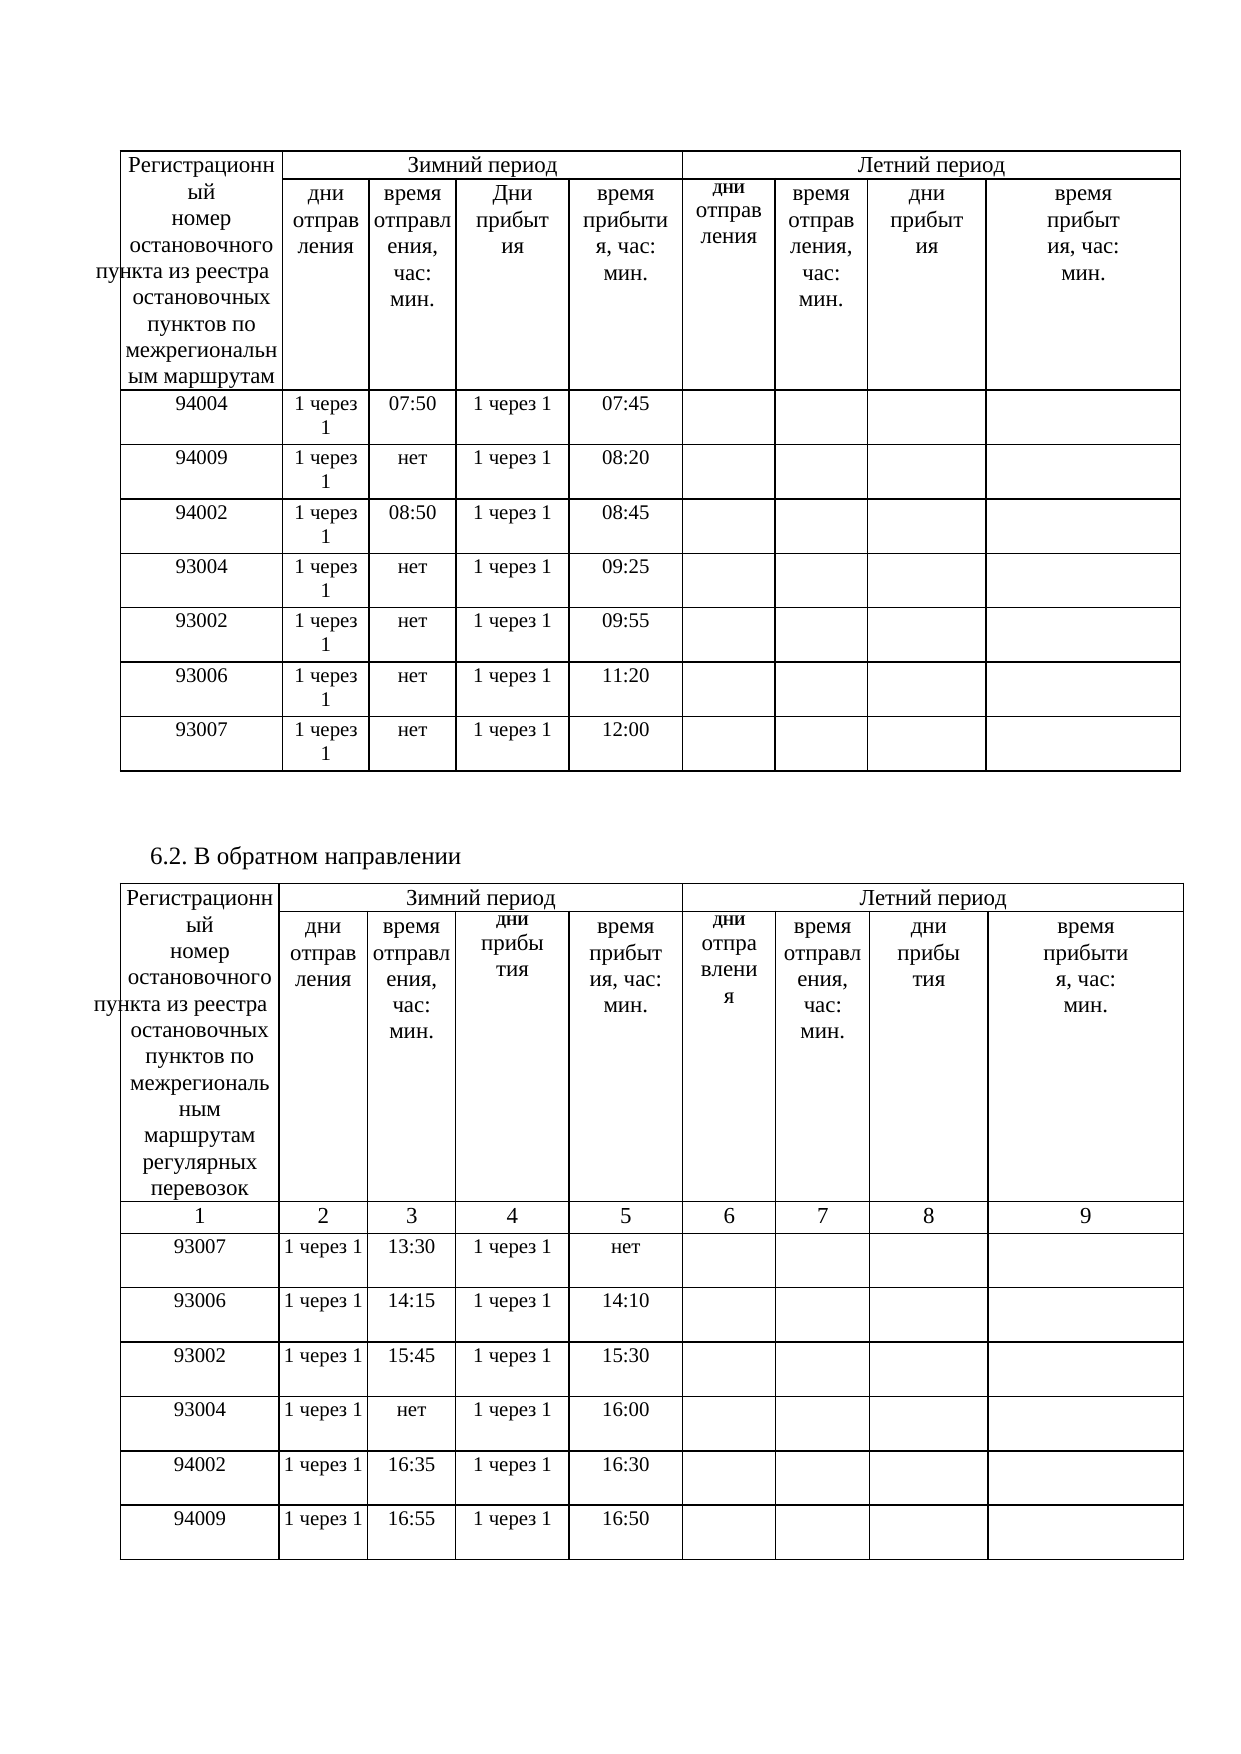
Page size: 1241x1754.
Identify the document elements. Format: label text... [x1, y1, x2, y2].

table_cell 1 через 1 [283, 663, 368, 716]
table_cell [776, 445, 867, 498]
table_cell [683, 608, 774, 661]
table_cell время прибыти я, час: мин. [570, 180, 682, 389]
table_cell 1 через 1 [457, 663, 568, 716]
table_cell [870, 1343, 987, 1396]
table_cell 1 через 1 [283, 608, 368, 661]
table_cell 16:35 [368, 1452, 455, 1504]
table_cell нет [368, 1397, 455, 1450]
table_cell 93006 [121, 663, 282, 716]
table_cell [870, 1234, 987, 1287]
table_cell нет [370, 608, 455, 661]
table_cell 6 [683, 1202, 775, 1232]
table_cell 94004 [121, 391, 282, 444]
table_cell [683, 663, 774, 716]
table_cell нет [370, 663, 455, 716]
table_cell 93007 [121, 717, 282, 770]
table_cell 1 через 1 [280, 1397, 367, 1450]
table_cell 1 через 1 [457, 391, 568, 444]
table_cell [868, 500, 985, 552]
table_cell [987, 608, 1180, 661]
table_cell время прибыт ия, час: мин. [987, 180, 1180, 389]
table_cell 1 через 1 [456, 1288, 568, 1341]
table_cell [776, 1288, 869, 1341]
table_cell [776, 608, 867, 661]
table_cell 1 через 1 [456, 1506, 568, 1559]
table_cell [776, 717, 867, 770]
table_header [121, 152, 282, 389]
table_cell ДНИ прибы тия [456, 912, 568, 1201]
table_cell 1 [121, 1202, 278, 1232]
table_cell 14:15 [368, 1288, 455, 1341]
table_cell [683, 717, 774, 770]
table_cell 1 через 1 [283, 500, 368, 552]
table_cell [776, 663, 867, 716]
table_header Зимний период [283, 152, 682, 178]
table_cell 94009 [121, 445, 282, 498]
table_cell [683, 554, 774, 607]
table_cell 1 через 1 [457, 608, 568, 661]
table_cell 08:50 [370, 500, 455, 552]
table_cell 1 через 1 [456, 1343, 568, 1396]
table_cell 8 [870, 1202, 987, 1232]
table_cell нет [370, 554, 455, 607]
table_header Летний период [683, 884, 1183, 911]
table_header Зимний период [280, 884, 682, 911]
table_cell [683, 1234, 775, 1287]
table_header Регистрационный номер остановочного пункта из реестра остановочных пунктов по межрегиональным маршрутам регулярных перевозок [121, 884, 278, 1201]
table_cell 07:50 [370, 391, 455, 444]
table_cell [776, 1452, 869, 1504]
table_cell [987, 445, 1180, 498]
table_cell нет [570, 1234, 682, 1287]
table_cell 12:00 [570, 717, 682, 770]
table_cell 1 через 1 [457, 445, 568, 498]
table_cell 1 через 1 [283, 717, 368, 770]
table_cell [870, 1452, 987, 1504]
table_cell время прибыти я, час: мин. [989, 912, 1183, 1201]
table_cell время прибыт ия, час: мин. [570, 912, 682, 1201]
table_cell [989, 1506, 1183, 1559]
table_cell 9 [989, 1202, 1183, 1232]
table_cell [683, 1506, 775, 1559]
table_cell 93002 [121, 608, 282, 661]
table_cell [683, 1343, 775, 1396]
table_cell 93004 [121, 1397, 278, 1450]
table_cell [683, 445, 774, 498]
table_cell дни прибыт ия [868, 180, 985, 389]
table_cell 1 через 1 [456, 1452, 568, 1504]
table_cell 1 через 1 [457, 554, 568, 607]
table_cell [868, 663, 985, 716]
table_cell [776, 1397, 869, 1450]
table_cell [683, 500, 774, 552]
table_cell [987, 663, 1180, 716]
table_cell [987, 717, 1180, 770]
table_cell нет [370, 717, 455, 770]
table_cell [683, 391, 774, 444]
table_cell [868, 608, 985, 661]
table_cell 93006 [121, 1288, 278, 1341]
table_cell 4 [456, 1202, 568, 1232]
table_cell [776, 1234, 869, 1287]
table_cell [989, 1452, 1183, 1504]
text 6.2. В обратном направлении [150, 841, 1090, 870]
table_cell [683, 1397, 775, 1450]
table_cell 1 через 1 [280, 1288, 367, 1341]
table_cell [870, 1506, 987, 1559]
table_cell [683, 1288, 775, 1341]
table_cell [989, 1288, 1183, 1341]
table_cell нет [370, 445, 455, 498]
table_cell [776, 500, 867, 552]
table_cell время отправл ения, час: мин. [776, 912, 869, 1201]
table_cell 1 через 1 [280, 1343, 367, 1396]
table_cell [987, 500, 1180, 552]
table_cell 1 через 1 [280, 1452, 367, 1504]
table_cell 7 [776, 1202, 869, 1232]
table_cell 11:20 [570, 663, 682, 716]
table_cell 94002 [121, 500, 282, 552]
table_cell 1 через 1 [283, 445, 368, 498]
table_cell 94002 [121, 1452, 278, 1504]
table_cell 13:30 [368, 1234, 455, 1287]
table_cell 07:45 [570, 391, 682, 444]
table_cell 1 через 1 [283, 554, 368, 607]
table_cell 3 [368, 1202, 455, 1232]
table_cell 16:00 [570, 1397, 682, 1450]
table_cell ДНИ отпра влени я [683, 912, 775, 1201]
table_cell ДНИ отправ ления [683, 180, 774, 389]
table_cell 08:45 [570, 500, 682, 552]
table_cell время отправл ения, час: мин. [370, 180, 455, 389]
table_cell [776, 391, 867, 444]
table_cell [776, 1506, 869, 1559]
table_cell время отправ ления, час: мин. [776, 180, 867, 389]
table_cell 15:45 [368, 1343, 455, 1396]
table_cell [870, 1397, 987, 1450]
table_cell 09:55 [570, 608, 682, 661]
table_cell 93002 [121, 1343, 278, 1396]
table_cell [870, 1288, 987, 1341]
table_cell [989, 1343, 1183, 1396]
table_cell дни прибы тия [870, 912, 987, 1201]
table_cell [868, 445, 985, 498]
table_cell дни отправ ления [283, 180, 368, 389]
table_cell 1 через 1 [280, 1506, 367, 1559]
table_cell [987, 391, 1180, 444]
table_cell 16:55 [368, 1506, 455, 1559]
table_cell 14:10 [570, 1288, 682, 1341]
table_cell время отправл ения, час: мин. [368, 912, 455, 1201]
table_cell 93007 [121, 1234, 278, 1287]
table_cell 16:50 [570, 1506, 682, 1559]
table_cell [868, 717, 985, 770]
table_cell 1 через 1 [456, 1397, 568, 1450]
table_cell 1 через 1 [280, 1234, 367, 1287]
table_cell [776, 1343, 869, 1396]
table_cell 16:30 [570, 1452, 682, 1504]
table_cell 1 через 1 [456, 1234, 568, 1287]
table_cell 2 [280, 1202, 367, 1232]
table_cell 94009 [121, 1506, 278, 1559]
table_cell [683, 1452, 775, 1504]
table_cell 1 через 1 [283, 391, 368, 444]
table_header Летний период [683, 152, 1180, 178]
table_cell [989, 1234, 1183, 1287]
table_cell Дни прибыт ия [457, 180, 568, 389]
table_cell [868, 391, 985, 444]
table_cell [868, 554, 985, 607]
table_cell 08:20 [570, 445, 682, 498]
table_cell 09:25 [570, 554, 682, 607]
table_cell дни отправ ления [280, 912, 367, 1201]
table_cell 93004 [121, 554, 282, 607]
table_cell [776, 554, 867, 607]
table_cell 15:30 [570, 1343, 682, 1396]
table_cell 1 через 1 [457, 717, 568, 770]
table_cell 1 через 1 [457, 500, 568, 552]
table_cell [987, 554, 1180, 607]
table_cell 5 [570, 1202, 682, 1232]
table_cell [989, 1397, 1183, 1450]
